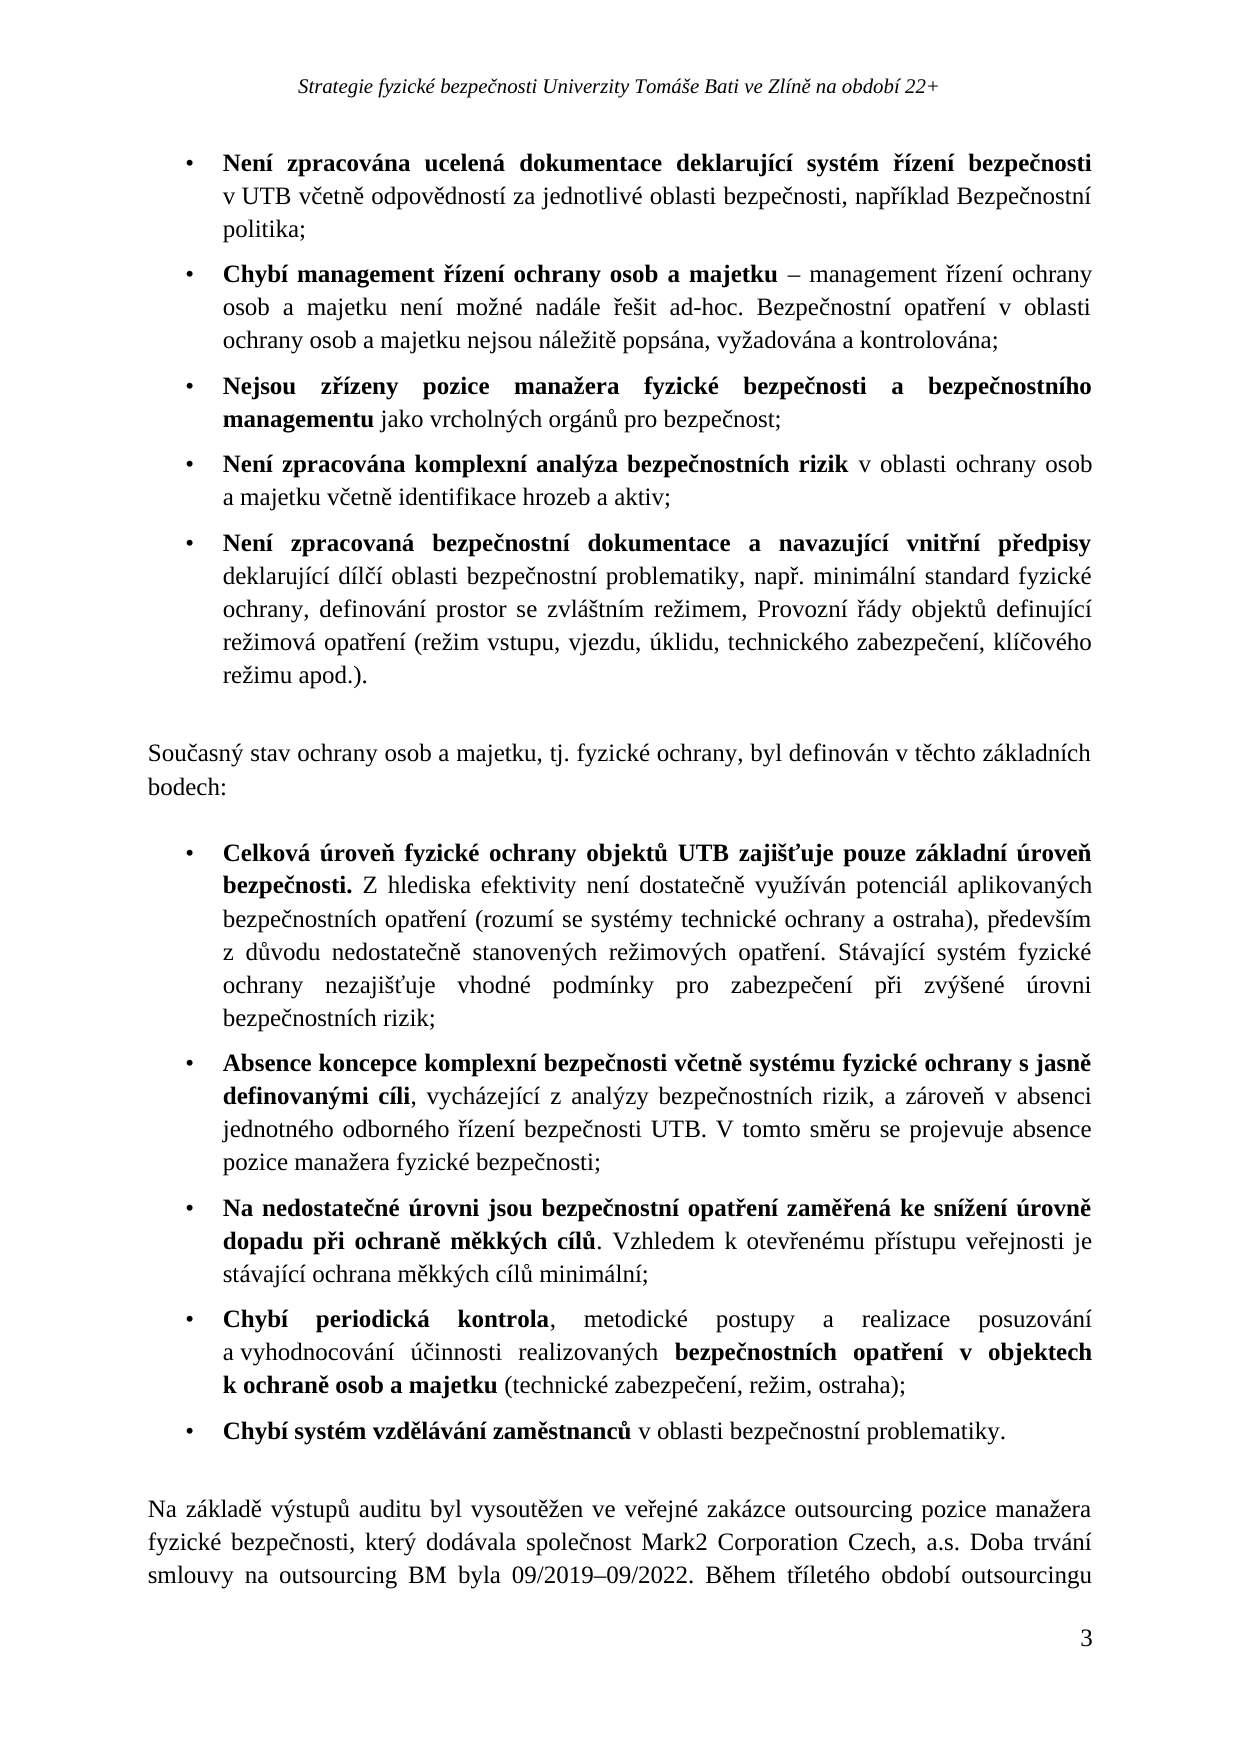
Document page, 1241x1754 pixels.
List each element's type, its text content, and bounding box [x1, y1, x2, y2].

list Celková úroveň fyzické ochrany objektů UTB zajišťuje pouze základní úroveň bezpečnosti. Z hlediska efektivity není dostatečně využíván potenciál aplikovaných bezpečnostních opatření (rozumí se systémy technické ochrany a ostraha), především z důvodu nedostatečně stanovených režimových opatření. Stávající systém fyzické ochrany nezajišťuje vhodné podmínky pro zabezpečení při zvýšené úrovni bezpečnostních rizik; [185, 838, 1092, 1031]
list Chybí management řízení ochrany osob a majetku – management řízení ochrany osob a majetku není možné nadále řešit ad-hoc. Bezpečnostní opatření v oblasti ochrany osob a majetku nejsou náležitě popsána, vyžadována a kontrolována; [185, 259, 1092, 354]
text Současný stav ochrany osob a majetku, tj. fyzické ochrany, byl definován v těchto základních bodech: [148, 738, 1092, 800]
list Není zpracována ucelená dokumentace deklarující systém řízení bezpečnosti v UTB včetně odpovědností za jednotlivé oblasti bezpečnosti, například Bezpečnostní politika; [185, 148, 1092, 242]
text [148, 1494, 1092, 1589]
list Není zpracovaná bezpečnostní dokumentace a navazující vnitřní předpisy deklarující dílčí oblasti bezpečnostní problematiky, např. minimální standard fyzické ochrany, definování prostor se zvláštním režimem, Provozní řády objektů definující režimová opatření (režim vstupu, vjezdu, úklidu, technického zabezpečení, klíčového režimu apod.). [185, 528, 1092, 689]
list Na nedostatečné úrovni jsou bezpečnostní opatření zaměřená ke snížení úrovně dopadu při ochraně měkkých cílů. Vzhledem k otevřenému přístupu veřejnosti je stávající ochrana měkkých cílů minimální; [185, 1193, 1092, 1288]
list Absence koncepce komplexní bezpečnosti včetně systému fyzické ochrany s jasně definovanými cíli, vycházející z analýzy bezpečnostních rizik, a zároveň v absenci jednotného odborného řízení bezpečnosti UTB. V tomto směru se projevuje absence pozice manažera fyzické bezpečnosti; [185, 1048, 1092, 1176]
list Chybí systém vzdělávání zaměstnanců v oblasti bezpečnostní problematiky. [185, 1416, 1092, 1445]
list Není zpracována komplexní analýza bezpečnostních rizik v oblasti ochrany osob a majetku včetně identifikace hrozeb a aktiv; [185, 449, 1092, 511]
list Chybí periodická kontrola, metodické postupy a realizace posuzování a vyhodnocování účinnosti realizovaných bezpečnostních opatření v objektech k ochraně osob a majetku (technické zabezpečení, režim, ostraha); [185, 1304, 1092, 1399]
list Nejsou zřízeny pozice manažera fyzické bezpečnosti a bezpečnostního managementu jako vrcholných orgánů pro bezpečnost; [185, 371, 1092, 433]
